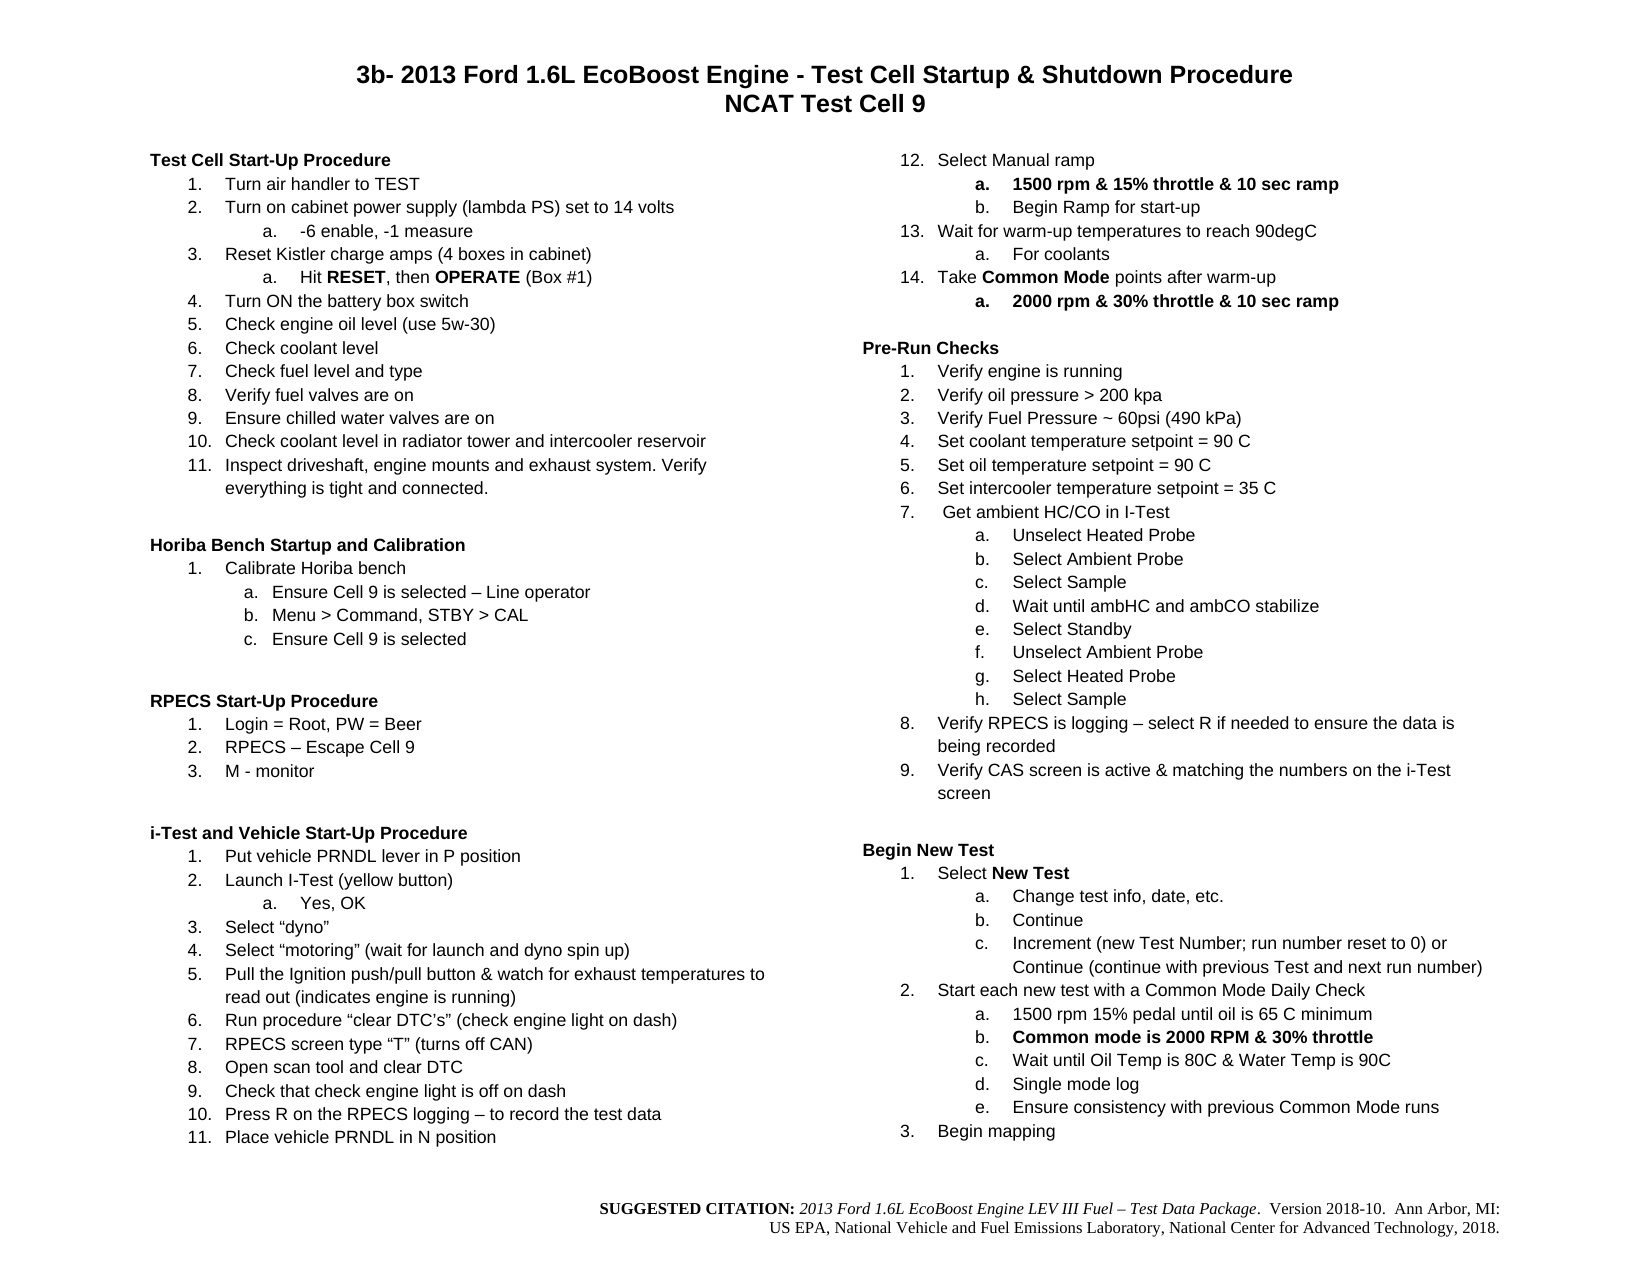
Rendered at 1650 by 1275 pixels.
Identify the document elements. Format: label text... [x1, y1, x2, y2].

list Single mode log [975, 1074, 1500, 1094]
list Select Sample [975, 689, 1500, 709]
list Select “motoring” (wait for launch and dyno spin up) [187, 940, 787, 960]
list Hit RESET, then OPERATE (Box #1) [262, 267, 787, 288]
list Set intercooler temperature setpoint = 35 C [900, 478, 1500, 498]
list 1500 rpm 15% pedal until oil is 65 C minimum [975, 1003, 1500, 1024]
text Horiba Bench Startup and Calibration [150, 534, 787, 555]
list Check engine oil level (use 5w-30) [187, 314, 787, 334]
list RPECS – Escape Cell 9 [187, 737, 787, 758]
list Begin mapping [900, 1121, 1500, 1141]
list Ensure Cell 9 is selected – Line operator [244, 581, 787, 602]
list Select New Test [900, 863, 1500, 883]
list Ensure consistency with previous Common Mode runs [975, 1097, 1500, 1117]
list Open scan tool and clear DTC [187, 1057, 787, 1077]
text Test Cell Start-Up Procedure [150, 150, 787, 170]
list 2000 rpm & 30% throttle & 10 sec ramp [975, 291, 1500, 311]
list Change test info, date, etc. [975, 886, 1500, 907]
list Verify engine is running [900, 361, 1500, 381]
list Select Ambient Probe [975, 548, 1500, 569]
list Wait until Oil Temp is 80C & Water Temp is 90C [975, 1050, 1500, 1071]
list Put vehicle PRNDL lever in P position [187, 846, 787, 866]
list Select Sample [975, 572, 1500, 592]
list Place vehicle PRNDL in N position [187, 1127, 787, 1148]
list Common mode is 2000 RPM & 30% throttle [975, 1027, 1500, 1047]
list RPECS screen type “T” (turns off CAN) [187, 1033, 787, 1054]
text RPECS Start-Up Procedure [150, 690, 787, 711]
list -6 enable, -1 measure [262, 220, 787, 241]
list Ensure Cell 9 is selected [244, 628, 787, 649]
list For coolants [975, 244, 1500, 264]
list Take Common Mode points after warm-up [900, 267, 1500, 288]
list Check fuel level and type [187, 361, 787, 381]
list Pull the Ignition push/pull button & watch for exhaust temperatures to read out (indicates engine is running) [187, 963, 787, 1007]
list Begin Ramp for start-up [975, 197, 1500, 217]
list Check that check engine light is off on dash [187, 1080, 787, 1101]
list Turn on cabinet power supply (lambda PS) set to 14 volts [187, 197, 787, 217]
list Login = Root, PW = Beer [187, 714, 787, 734]
text Begin New Test [862, 839, 1500, 860]
text i-Test and Vehicle Start-Up Procedure [150, 823, 787, 843]
list Select Standby [975, 619, 1500, 639]
list Set oil temperature setpoint = 90 C [900, 455, 1500, 475]
list Verify Fuel Pressure ~ 60psi (490 kPa) [900, 408, 1500, 428]
list Reset Kistler charge amps (4 boxes in cabinet) [187, 244, 787, 264]
list M - monitor [187, 761, 787, 781]
list Unselect Ambient Probe [975, 642, 1500, 663]
list Press R on the RPECS logging – to record the test data [187, 1104, 787, 1124]
text Pre-Run Checks [862, 337, 1500, 358]
list Inspect driveshaft, engine mounts and exhaust system. Verify everything is tight and connected. [187, 455, 787, 498]
list Set coolant temperature setpoint = 90 C [900, 431, 1500, 452]
list Yes, OK [262, 893, 787, 913]
list Verify RPECS is logging – select R if needed to ensure the data is being recorded [900, 712, 1500, 756]
list 1500 rpm & 15% throttle & 10 sec ramp [975, 173, 1500, 194]
list Verify fuel valves are on [187, 384, 787, 405]
list Start each new test with a Common Mode Daily Check [900, 980, 1500, 1000]
list Wait until ambHC and ambCO stabilize [975, 595, 1500, 616]
list Launch I-Test (yellow button) [187, 869, 787, 890]
list Run procedure “clear DTC’s” (check engine light on dash) [187, 1010, 787, 1031]
list Select Manual ramp [900, 150, 1500, 170]
list Menu > Command, STBY > CAL [244, 605, 787, 625]
list Ensure chilled water valves are on [187, 408, 787, 428]
list Turn air handler to TEST [187, 173, 787, 194]
list Select “dyno” [187, 916, 787, 937]
list Verify CAS screen is active & matching the numbers on the i-Test screen [900, 759, 1500, 803]
list Unselect Heated Probe [975, 525, 1500, 545]
list Wait for warm-up temperatures to reach 90degC [900, 220, 1500, 241]
list Get ambient HC/CO in I-Test [900, 502, 1500, 522]
list Check coolant level in radiator tower and intercooler reservoir [187, 431, 787, 452]
list Turn ON the battery box switch [187, 291, 787, 311]
list Calibrate Horiba bench [187, 558, 787, 578]
list Select Heated Probe [975, 666, 1500, 686]
list Increment (new Test Number; run number reset to 0) or Continue (continue with previous Test and next run number) [975, 933, 1500, 977]
list Continue [975, 909, 1500, 930]
list Check coolant level [187, 337, 787, 358]
list Verify oil pressure > 200 kpa [900, 384, 1500, 405]
